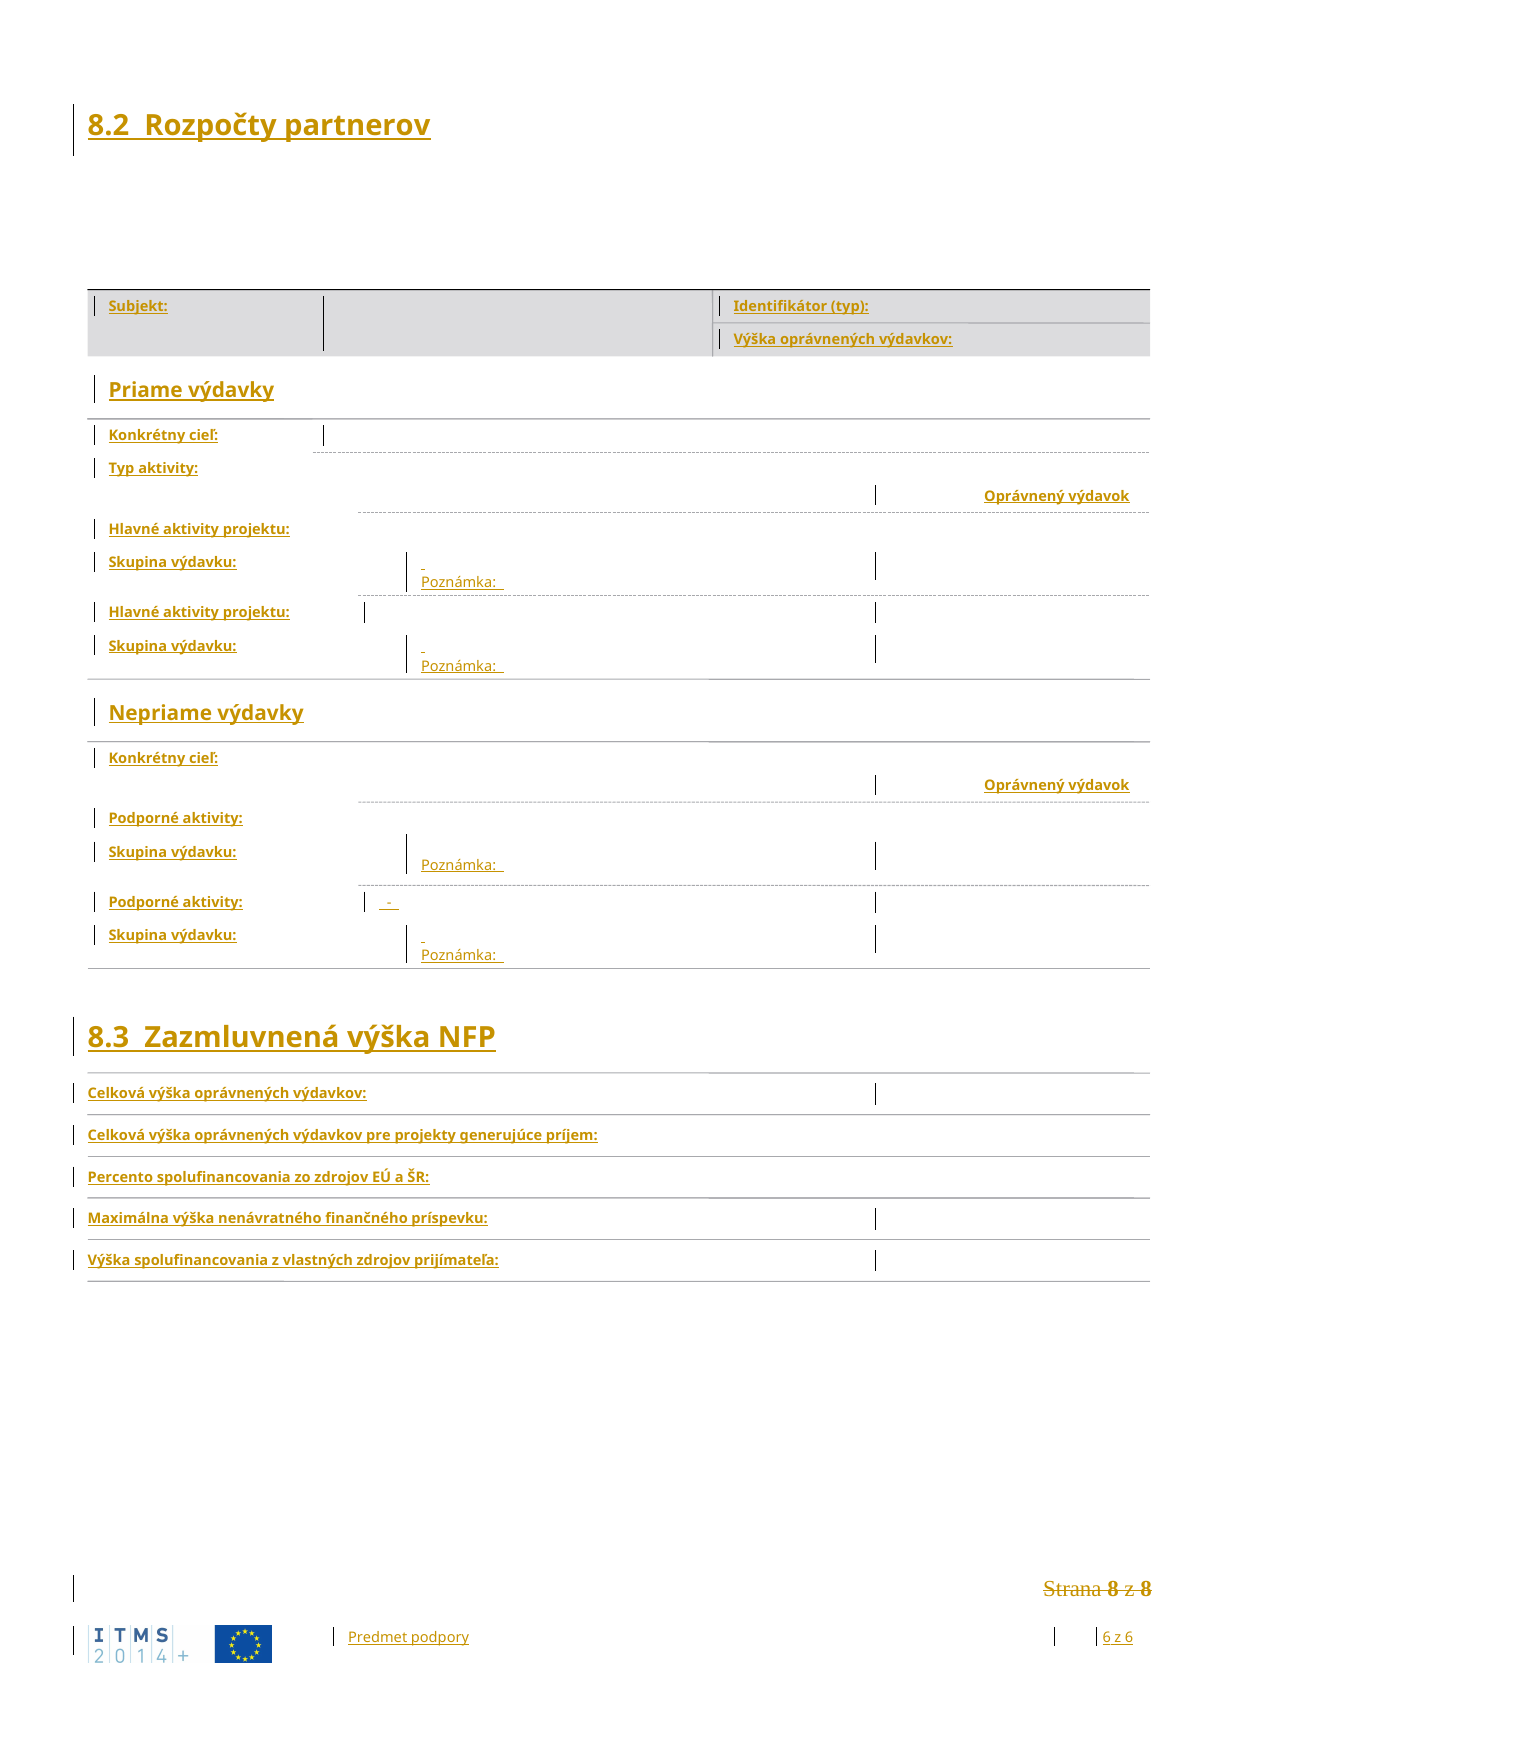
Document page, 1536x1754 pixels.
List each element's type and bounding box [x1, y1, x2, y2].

picture [87, 1625, 272, 1663]
